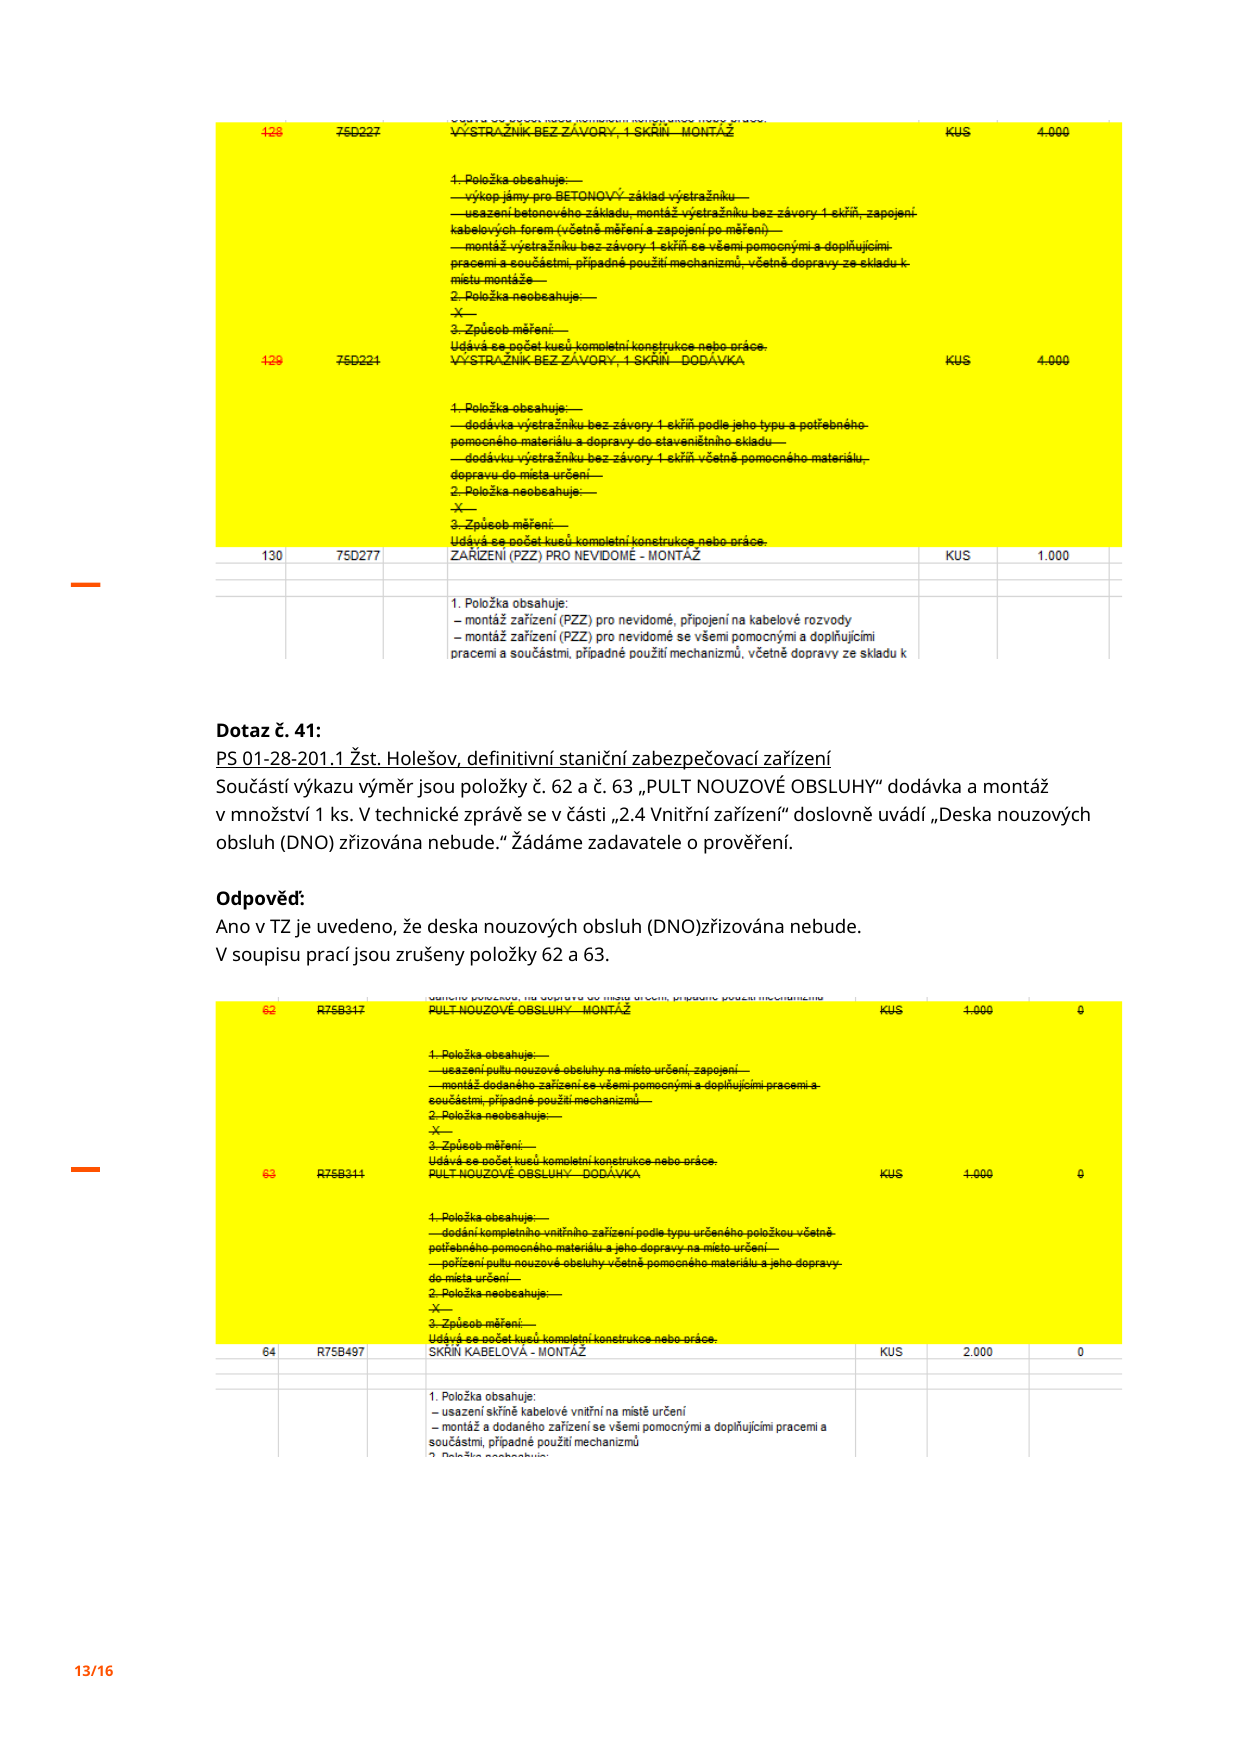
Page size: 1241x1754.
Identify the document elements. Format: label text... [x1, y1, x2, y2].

picture [215, 120, 1123, 659]
text PS 01-28-201.1 Žst. Holešov, definitivní staniční zabezpečovací zařízení [216, 745, 1122, 771]
text Součástí výkazu výměr jsou položky č. 62 a č. 63 „PULT NOUZOVÉ OBSLUHY“ dodávka a montáž v množství 1 ks. V technické zprávě se v části „2.4 Vnitřní zařízení“ doslovně uvádí „Deska nouzových obsluh (DNO) zřizována nebude.“ Žádáme zadavatele o prověření. [216, 773, 1122, 855]
picture [215, 997, 1123, 1457]
text Dotaz č. 41: [216, 717, 1122, 743]
text Ano v TZ je uvedeno, že deska nouzových obsluh (DNO)zřizována nebude. [216, 913, 1122, 939]
text V soupisu prací jsou zrušeny položky 62 a 63. [216, 941, 1122, 967]
text Odpověď: [216, 885, 1122, 911]
